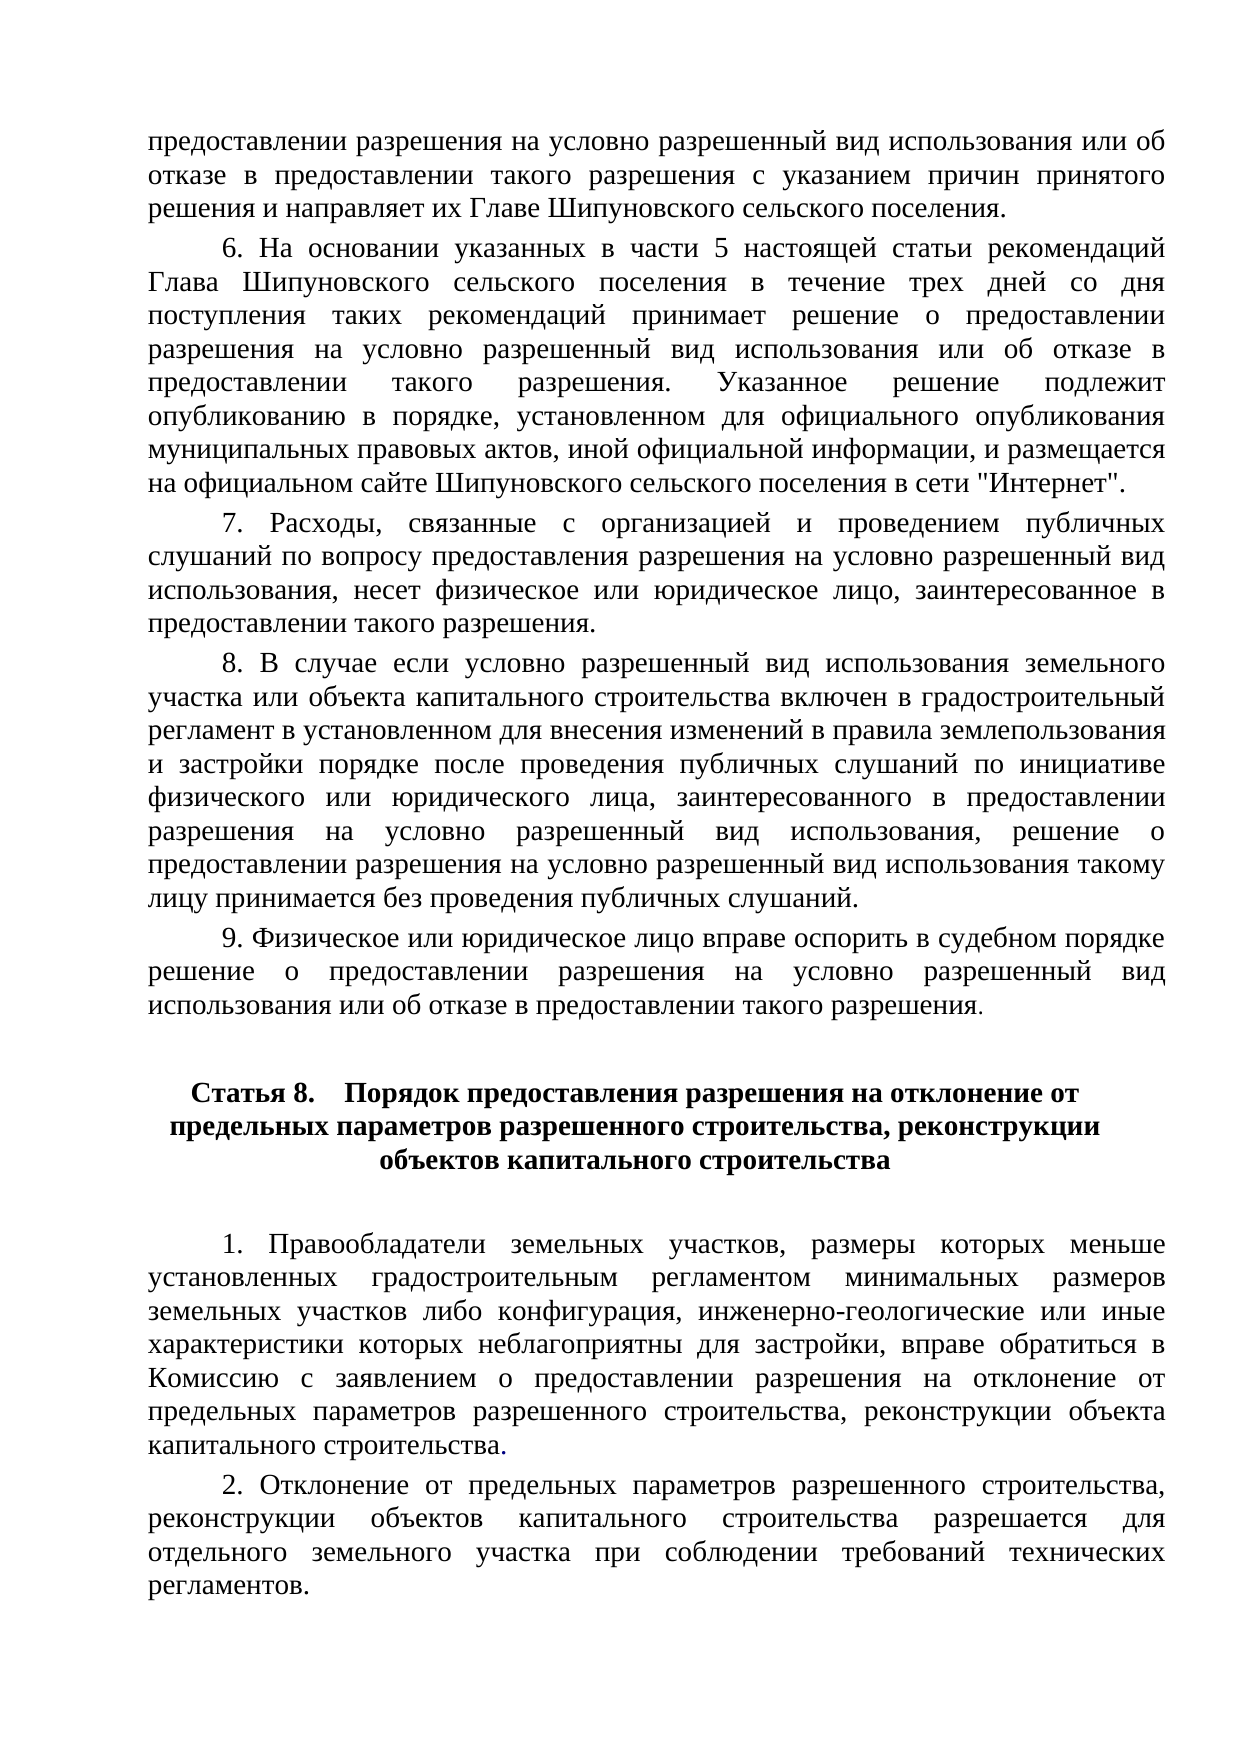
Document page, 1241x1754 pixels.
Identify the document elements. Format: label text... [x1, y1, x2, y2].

text 6. На основании указанных в части 5 настоящей статьи рекомендаций Глава Шипуновского сельского поселения в течение трех дней со дня поступления таких рекомендаций принимает решение о предоставлении разрешения на условно разрешенный вид использования или об отказе в предоставлении такого разрешения. Указанное решение подлежит опубликованию в порядке, установленном для официального опубликования муниципальных правовых актов, иной официальной информации, и размещается на официальном сайте Шипуновского сельского поселения в сети "Интернет". [148, 230, 1166, 499]
subtitle Статья 8. Порядок предоставления разрешения на отклонение от предельных параметров разрешенного строительства, реконструкции объектов капитального строительства [148, 1075, 1122, 1176]
text 9. Физическое или юридическое лицо вправе оспорить в судебном порядке решение о предоставлении разрешения на условно разрешенный вид использования или об отказе в предоставлении такого разрешения. [148, 920, 1166, 1021]
text 1. Правообладатели земельных участков, размеры которых меньше установленных градостроительным регламентом минимальных размеров земельных участков либо конфигурация, инженерно-геологические или иные характеристики которых неблагоприятны для застройки, вправе обратиться в Комиссию с заявлением о предоставлении разрешения на отклонение от предельных параметров разрешенного строительства, реконструкции объекта капитального строительства. [148, 1226, 1166, 1461]
text 8. В случае если условно разрешенный вид использования земельного участка или объекта капитального строительства включен в градостроительный регламент в установленном для внесения изменений в правила землепользования и застройки порядке после проведения публичных слушаний по инициативе физического или юридического лица, заинтересованного в предоставлении разрешения на условно разрешенный вид использования, решение о предоставлении разрешения на условно разрешенный вид использования такому лицу принимается без проведения публичных слушаний. [148, 645, 1166, 914]
text 2. Отклонение от предельных параметров разрешенного строительства, реконструкции объектов капитального строительства разрешается для отдельного земельного участка при соблюдении требований технических регламентов. [148, 1467, 1166, 1601]
text 7. Расходы, связанные с организацией и проведением публичных слушаний по вопросу предоставления разрешения на условно разрешенный вид использования, несет физическое или юридическое лицо, заинтересованное в предоставлении такого разрешения. [148, 505, 1166, 639]
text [148, 123, 1166, 224]
